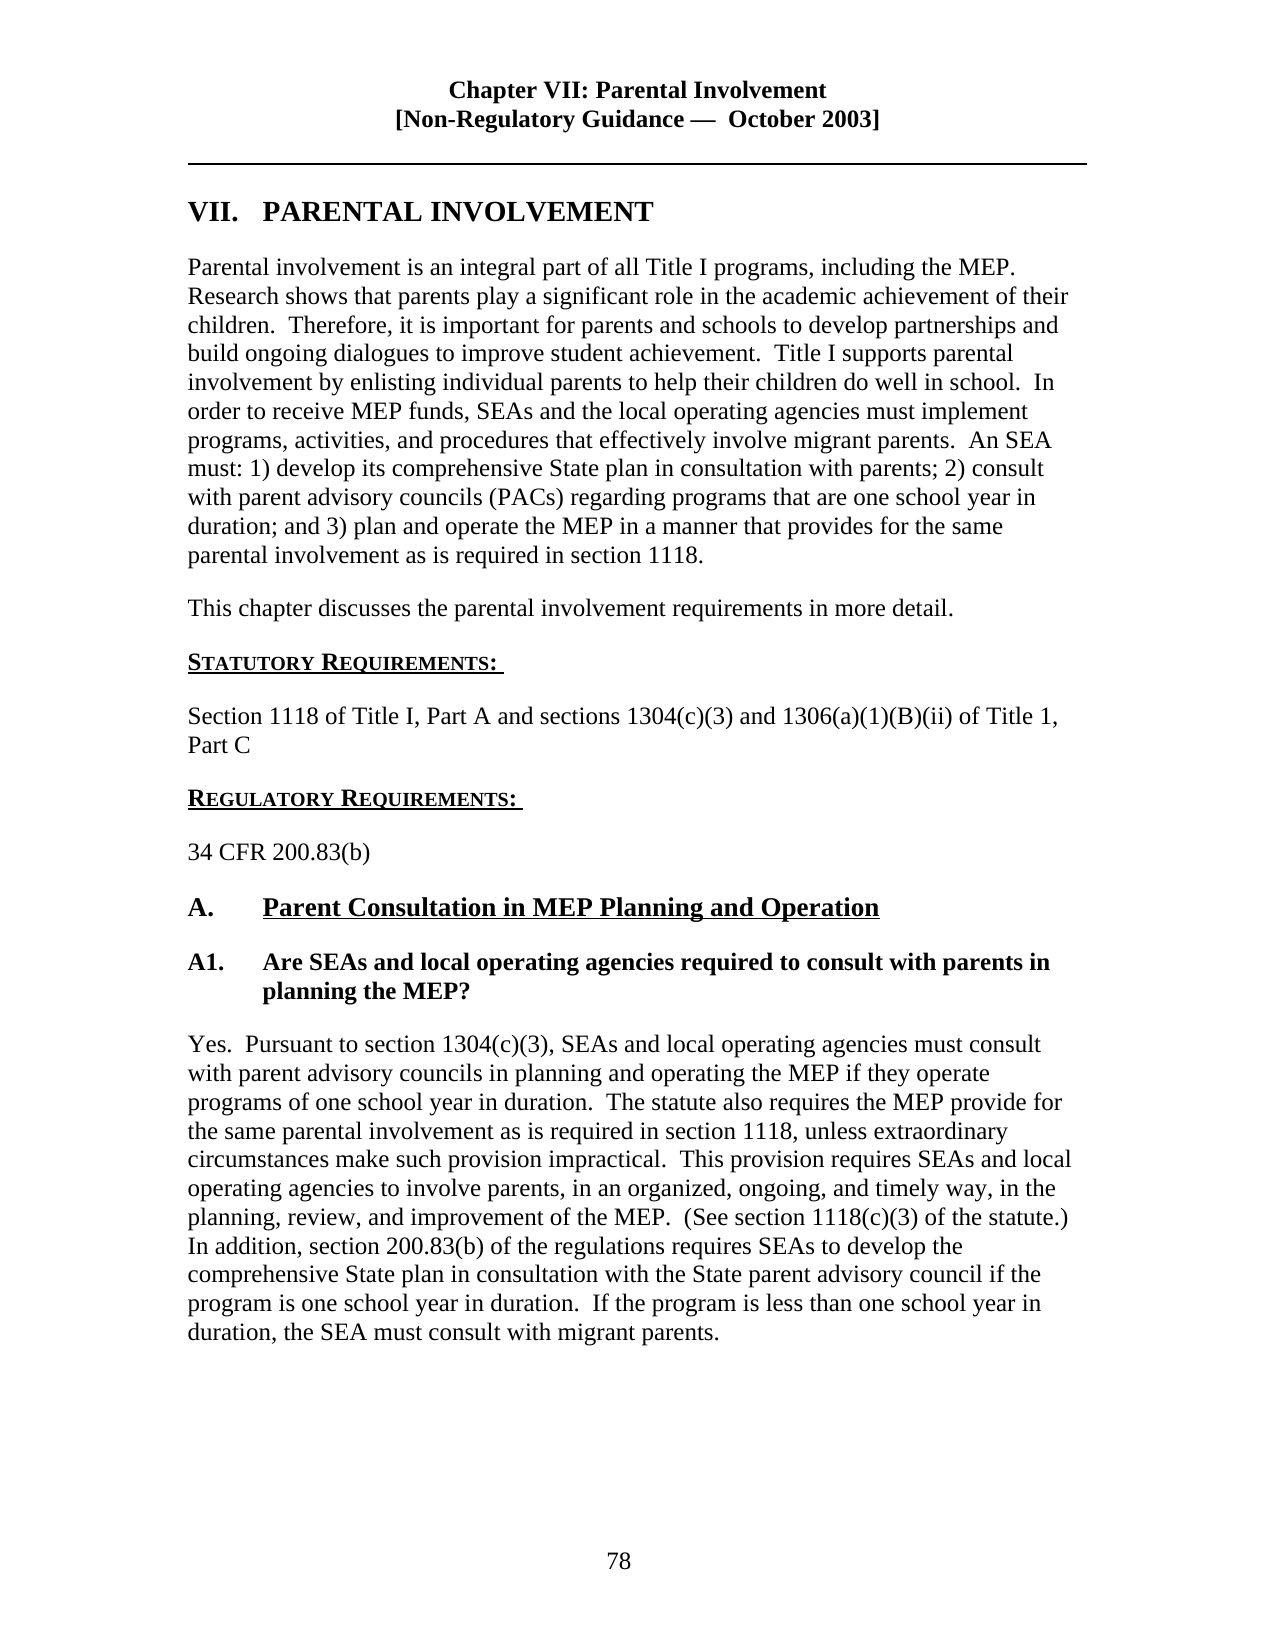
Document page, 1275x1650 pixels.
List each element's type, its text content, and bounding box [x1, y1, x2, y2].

text Yes. Pursuant to section 1304(c)(3), SEAs and local operating agencies must consult with parent advisory councils in planning and operating the MEP if they operate programs of one school year in duration. The statute also requires the MEP provide for the same parental involvement as is required in section 1118, unless extraordinary circumstances make such provision impractical. This provision requires SEAs and local operating agencies to involve parents, in an organized, ongoing, and timely way, in the planning, review, and improvement of the MEP. (See section 1118(c)(3) of the statute.) In addition, section 200.83(b) of the regulations requires SEAs to develop the comprehensive State plan in consultation with the State parent advisory council if the program is one school year in duration. If the program is less than one school year in duration, the SEA must consult with migrant parents. [187, 1029, 1087, 1346]
subtitle PARENTAL INVOLVEMENT [187, 194, 1087, 227]
subtitle Regulatory Requirements: [187, 783, 1087, 812]
text 34 CFR 200.83(b) [187, 837, 1087, 866]
subtitle Parent Consultation in MEP Planning and Operation [187, 891, 1087, 922]
text Section 1118 of Title I, Part A and sections 1304(c)(3) and 1306(a)(1)(B)(ii) of Title 1, Part C [187, 701, 1087, 758]
subtitle A1. Are SEAs and local operating agencies required to consult with parents in planning the MEP? [187, 947, 1087, 1004]
text Parental involvement is an integral part of all Title I programs, including the MEP. Research shows that parents play a significant role in the academic achievement of their children. Therefore, it is important for parents and schools to develop partnerships and build ongoing dialogues to improve student achievement. Title I supports parental involvement by enlisting individual parents to help their children do well in school. In order to receive MEP funds, SEAs and the local operating agencies must implement programs, activities, and procedures that effectively involve migrant parents. An SEA must: 1) develop its comprehensive State plan in consultation with parents; 2) consult with parent advisory councils (PACs) regarding programs that are one school year in duration; and 3) plan and operate the MEP in a manner that provides for the same parental involvement as is required in section 1118. [187, 252, 1087, 568]
text This chapter discusses the parental involvement requirements in more detail. [187, 593, 1087, 622]
subtitle Statutory Requirements: [187, 647, 1087, 676]
